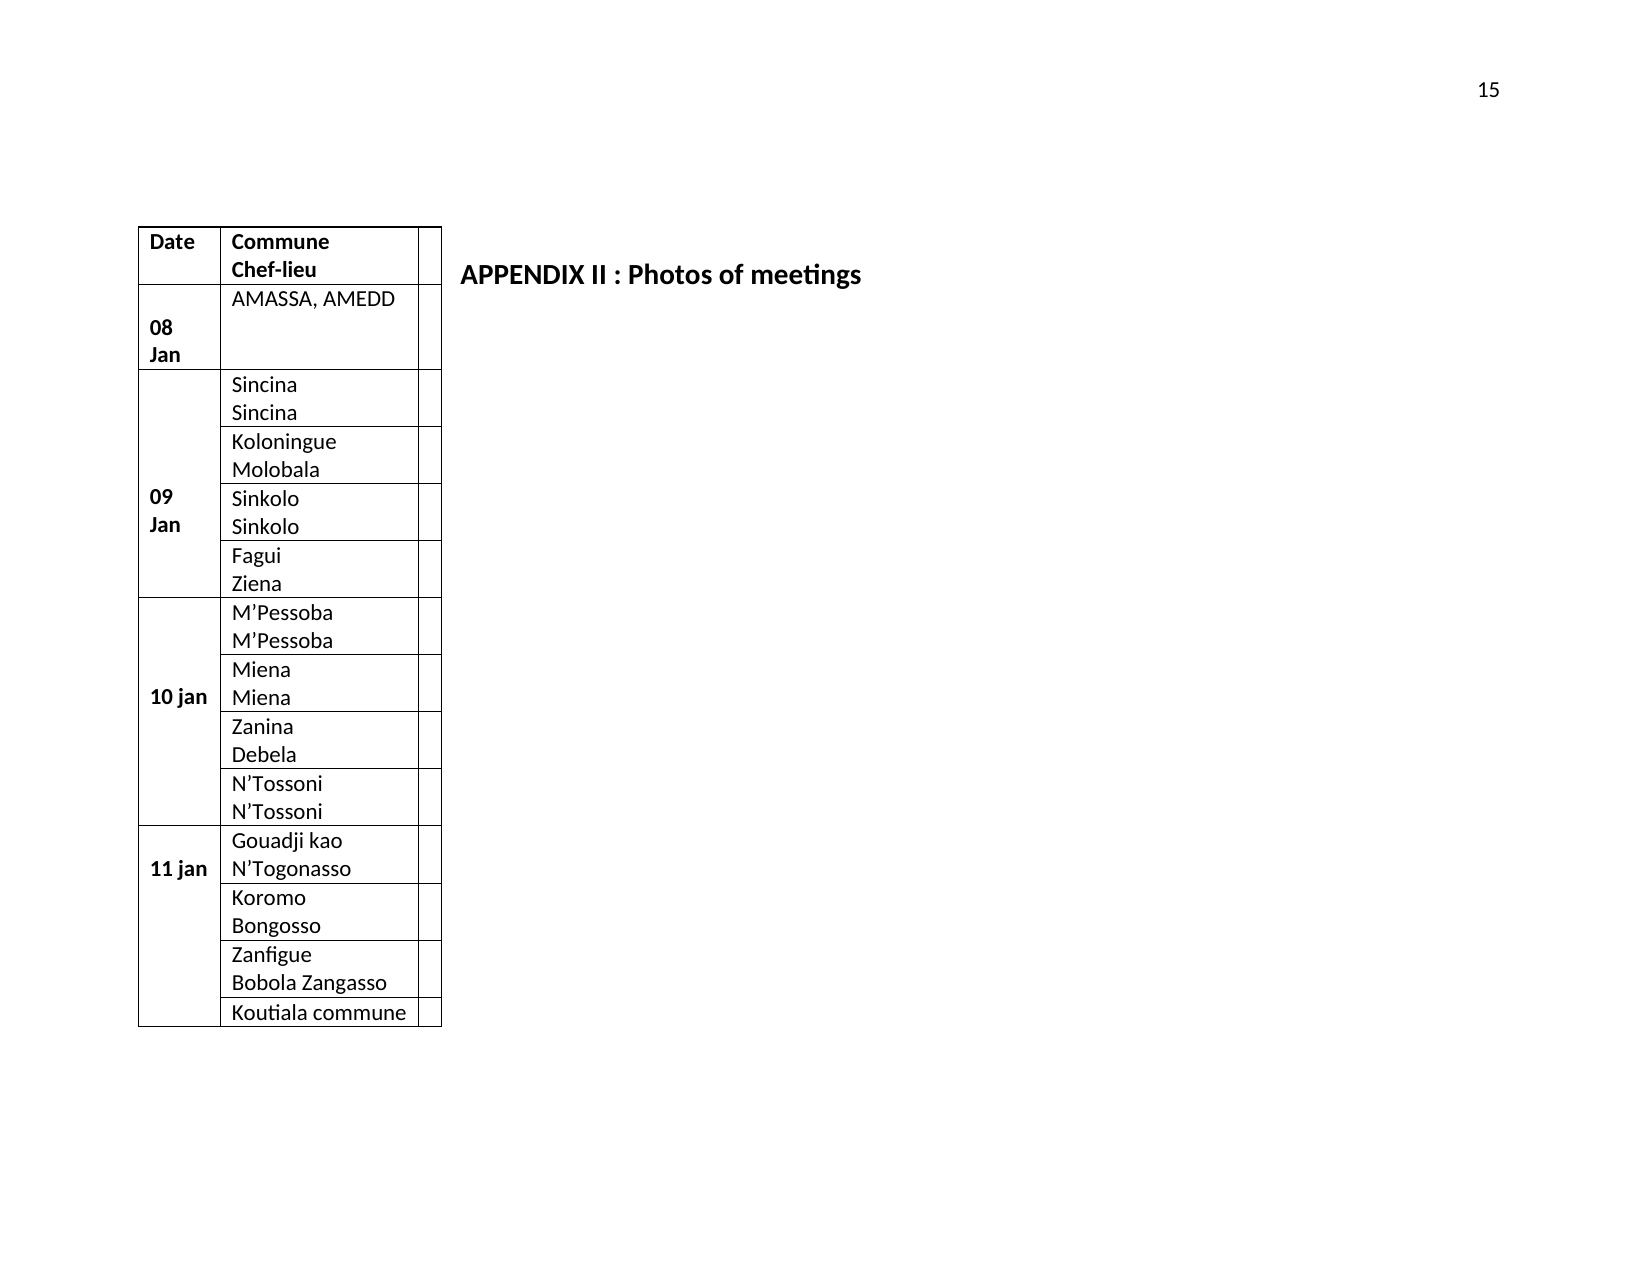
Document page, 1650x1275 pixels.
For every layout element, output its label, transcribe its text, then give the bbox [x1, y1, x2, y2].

table_cell Zanina Debela [221, 712, 418, 768]
table_header [419, 228, 441, 283]
table_cell 09 Jan [139, 370, 220, 597]
table_cell Sinkolo Sinkolo [221, 484, 418, 540]
table_cell 08 Jan [139, 285, 220, 369]
table_cell [419, 826, 441, 882]
table_cell [419, 370, 441, 426]
table_cell [419, 655, 441, 711]
table_cell [419, 998, 441, 1026]
table_cell Koloningue Molobala [221, 427, 418, 483]
table_cell [419, 598, 441, 654]
table_cell [419, 285, 441, 369]
table_cell Zanfigue Bobola Zangasso [221, 941, 418, 997]
table_cell [419, 541, 441, 597]
table_cell AMASSA, AMEDD [221, 285, 418, 369]
table_cell M’Pessoba M’Pessoba [221, 598, 418, 654]
table_cell 10 jan [139, 598, 220, 825]
table_cell [419, 712, 441, 768]
table_cell Gouadji kao N’Togonasso [221, 826, 418, 882]
table_cell [419, 941, 441, 997]
table_cell [419, 427, 441, 483]
table_cell [419, 484, 441, 540]
table_cell Koromo Bongosso [221, 884, 418, 939]
table_cell Miena Miena [221, 655, 418, 711]
table_cell 11 jan [139, 826, 220, 1026]
table_header Date [139, 228, 220, 283]
subtitle APPENDIX II : Photos of meetings [442, 256, 1500, 292]
table_header Commune Chef-lieu [221, 228, 418, 283]
table_cell N’Tossoni N’Tossoni [221, 769, 418, 825]
table_cell Koutiala commune [221, 998, 418, 1026]
table_cell [419, 769, 441, 825]
table_cell Fagui Ziena [221, 541, 418, 597]
table_cell [419, 884, 441, 939]
table_cell Sincina Sincina [221, 370, 418, 426]
